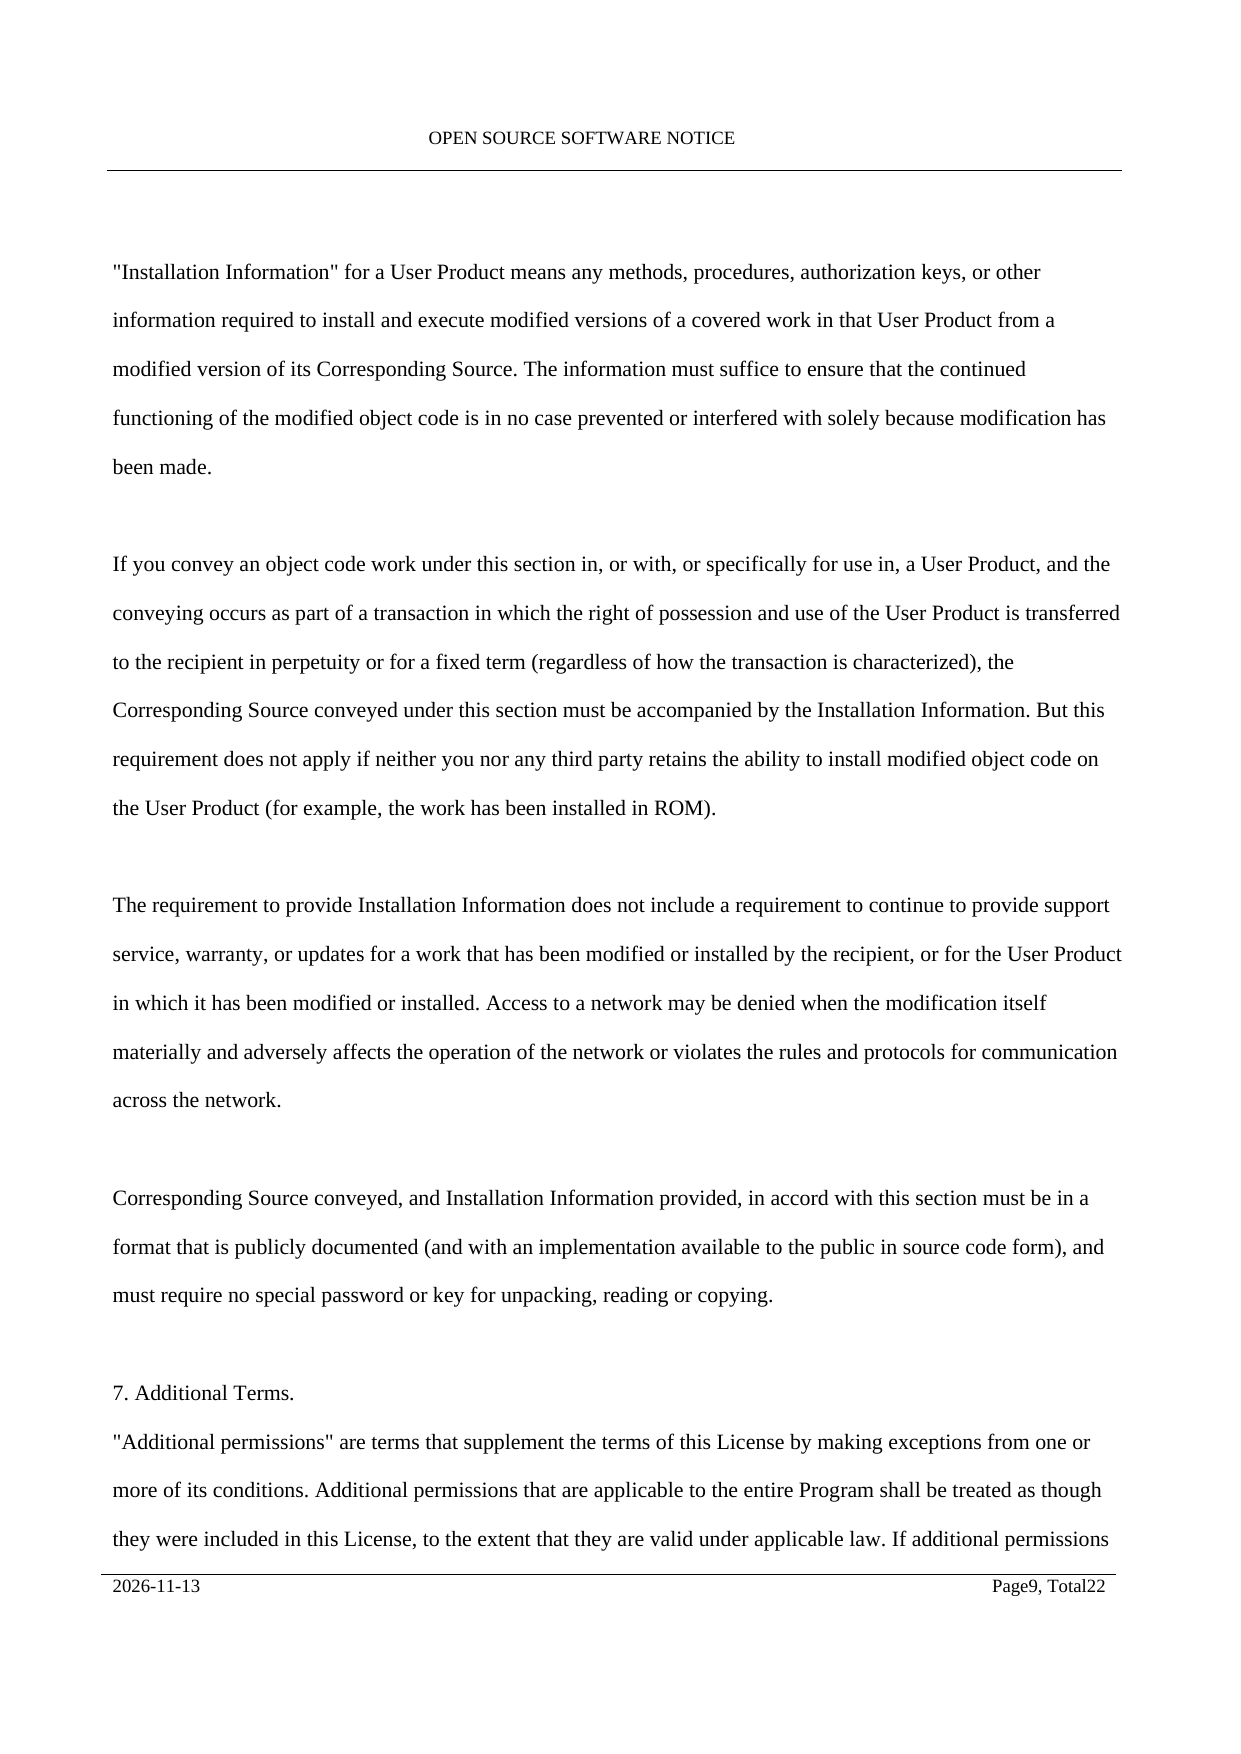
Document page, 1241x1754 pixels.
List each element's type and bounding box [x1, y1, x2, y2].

text [112, 206, 1128, 1555]
